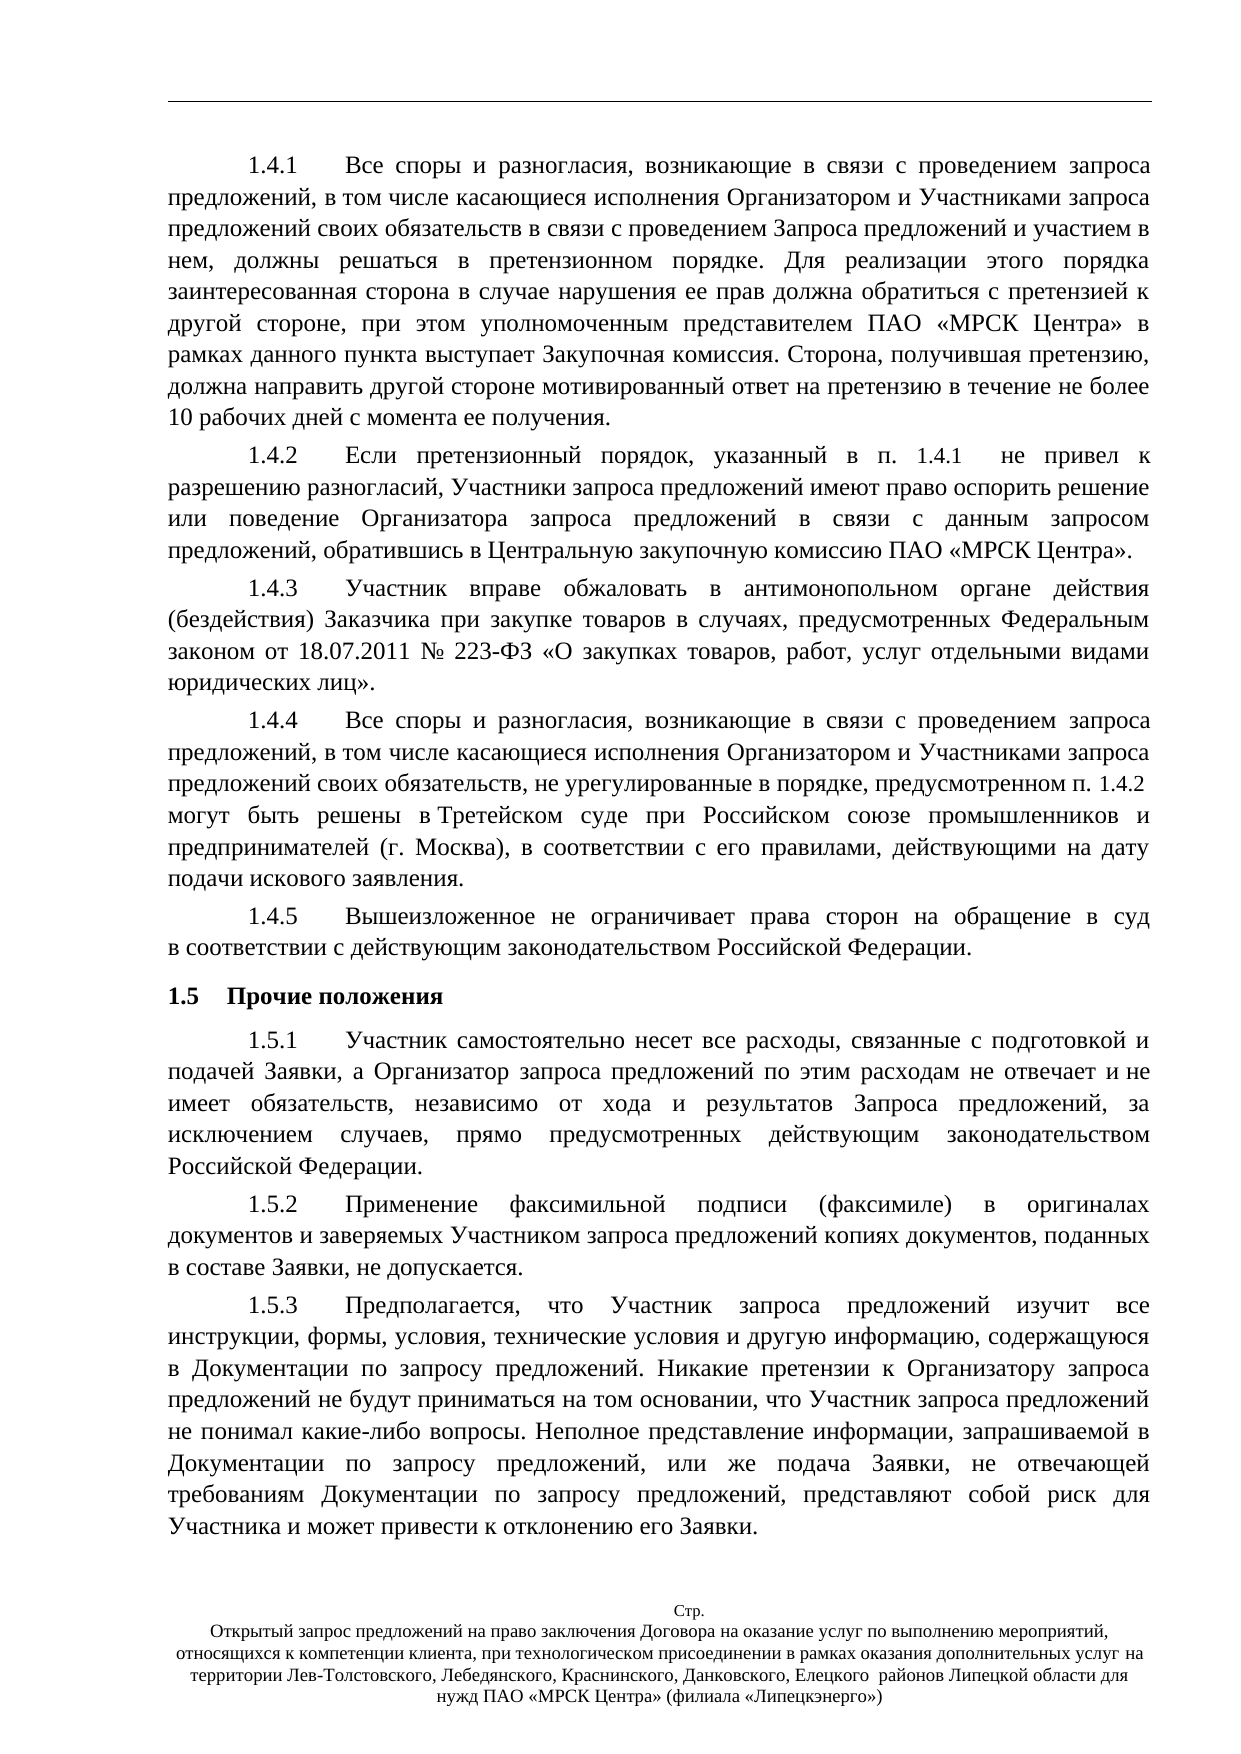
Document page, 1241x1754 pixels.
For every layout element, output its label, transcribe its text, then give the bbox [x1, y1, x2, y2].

list Все споры и разногласия, возникающие в связи с проведением запроса предложений, в том числе касающиеся исполнения Организатором и Участниками запроса предложений своих обязательств в связи с проведением Запроса предложений и участием в нем, должны решаться в претензионном порядке. Для реализации этого порядка заинтересованная сторона в случае нарушения ее прав должна обратиться с претензией к другой стороне, при этом уполномоченным представителем ПАО «МРСК Центра» в рамках данного пункта выступает Закупочная комиссия. Сторона, получившая претензию, должна направить другой стороне мотивированный ответ на претензию в течение не более 10 рабочих дней с момента ее получения. [168, 150, 1150, 431]
list Участник самостоятельно несет все расходы, связанные с подготовкой и подачей Заявки, а Организатор запроса предложений по этим расходам не отвечает и не имеет обязательств, независимо от хода и результатов Запроса предложений, за исключением случаев, прямо предусмотренных действующим законодательством Российской Федерации. [168, 1025, 1150, 1180]
list Предполагается, что Участник запроса предложений изучит все инструкции, формы, условия, технические условия и другую информацию, содержащуюся в Документации по запросу предложений. Никакие претензии к Организатору запроса предложений не будут приниматься на том основании, что Участник запроса предложений не понимал какие-либо вопросы. Неполное представление информации, запрашиваемой в Документации по запросу предложений, или же подача Заявки, не отвечающей требованиям Документации по запросу предложений, представляют собой риск для Участника и может привести к отклонению его Заявки. [168, 1290, 1150, 1539]
list Если претензионный порядок, указанный в п. 1.4.1 не привел к разрешению разногласий, Участники запроса предложений имеют право оспорить решение или поведение Организатора запроса предложений в связи с данным запросом предложений, обратившись в Центральную закупочную комиссию ПАО «МРСК Центра». [168, 440, 1150, 564]
list Все споры и разногласия, возникающие в связи с проведением запроса предложений, в том числе касающиеся исполнения Организатором и Участниками запроса предложений своих обязательств, не урегулированные в порядке, предусмотренном п. 1.4.2 могут быть решены в Третейском суде при Российском союзе промышленников и предпринимателей (г. Москва), в соответствии с его правилами, действующими на дату подачи искового заявления. [168, 705, 1150, 892]
list Применение факсимильной подписи (факсимиле) в оригиналах документов и заверяемых Участником запроса предложений копиях документов, поданных в составе Заявки, не допускается. [168, 1189, 1150, 1281]
subtitle Прочие положения [168, 981, 1152, 1009]
list Участник вправе обжаловать в антимонопольном органе действия (бездействия) Заказчика при закупке товаров в случаях, предусмотренных Федеральным законом от 18.07.2011 № 223-ФЗ «О закупках товаров, работ, услуг отдельными видами юридических лиц». [168, 573, 1150, 696]
list Вышеизложенное не ограничивает права сторон на обращение в суд в соответствии с действующим законодательством Российской Федерации. [168, 901, 1150, 961]
